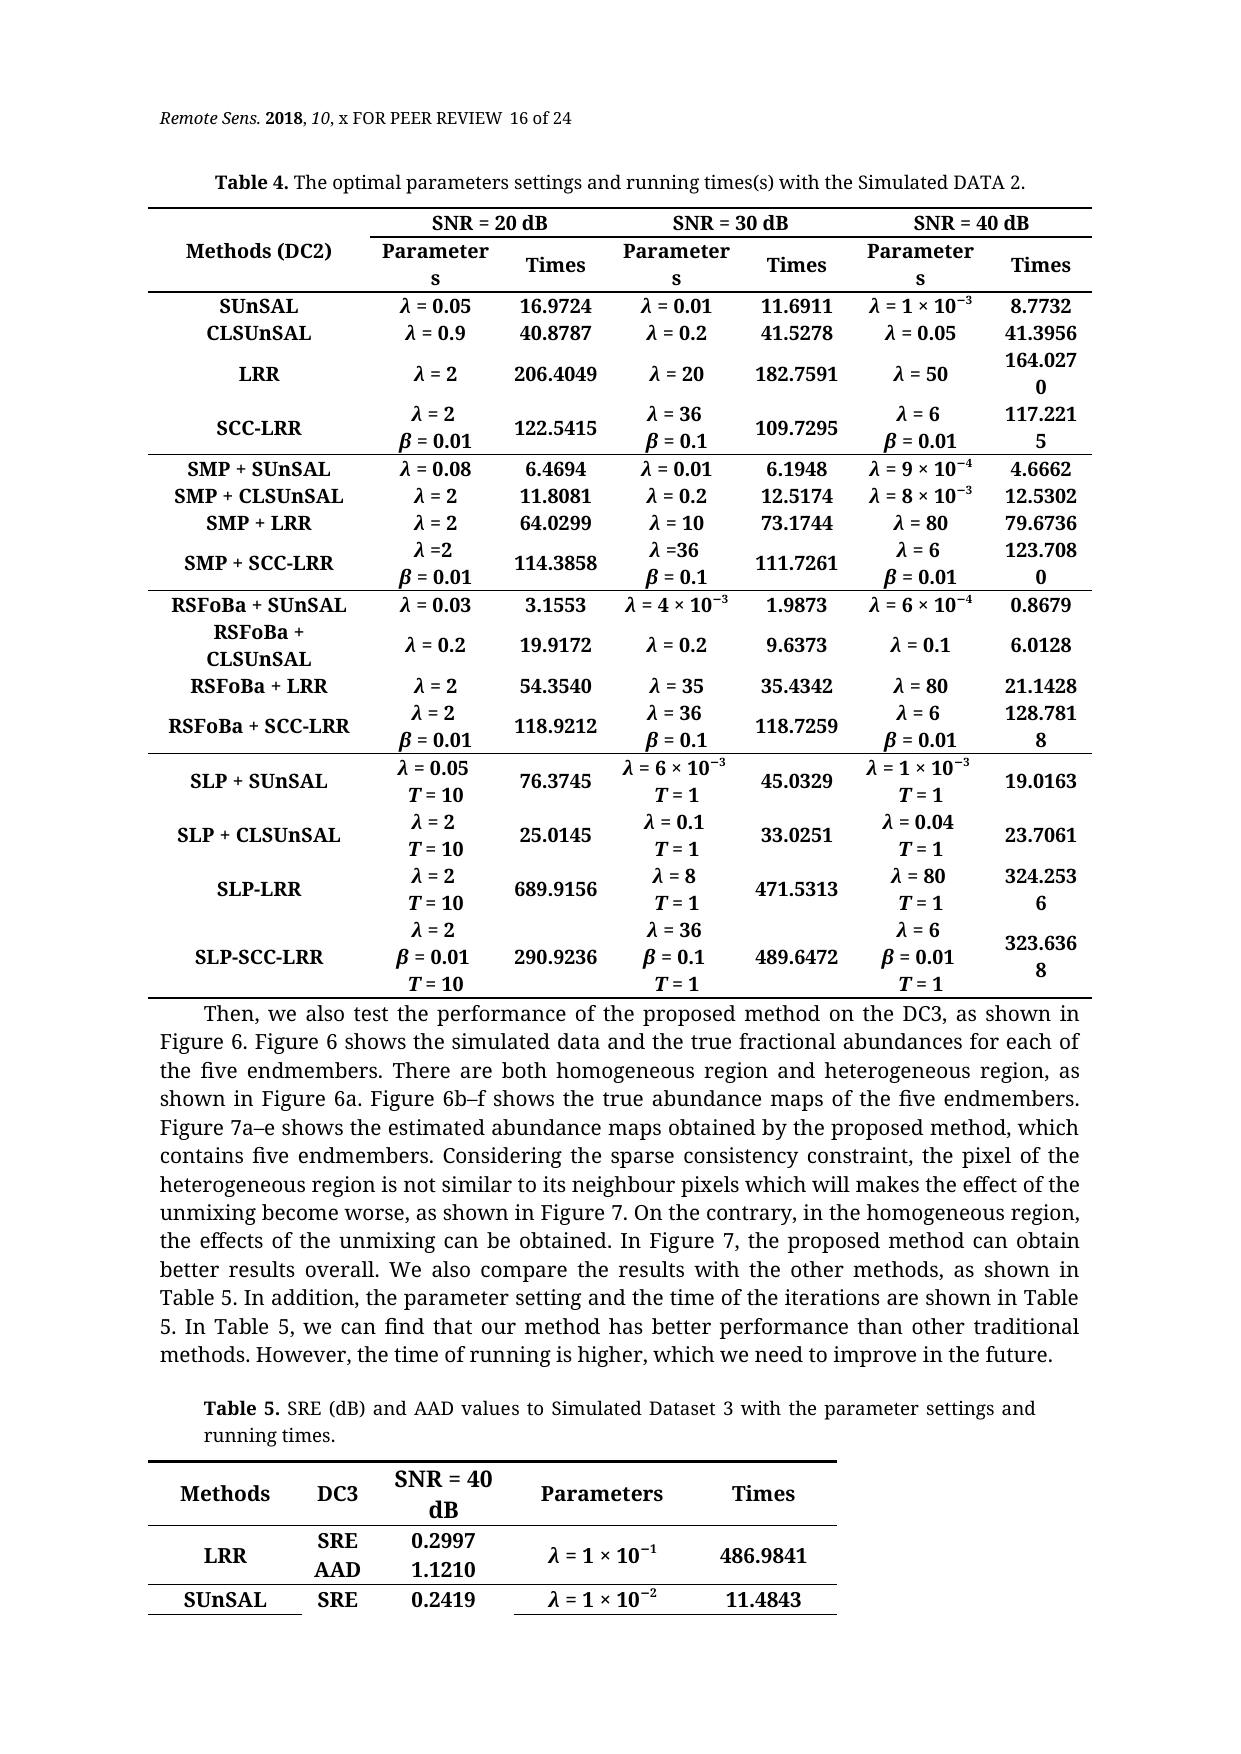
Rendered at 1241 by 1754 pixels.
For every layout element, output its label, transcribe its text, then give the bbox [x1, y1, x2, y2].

table_cell 290.9236 [501, 916, 610, 997]
table_cell λ =36 β = 0.1 [610, 536, 743, 590]
table_cell λ = 80 T = 1 [851, 862, 990, 916]
table_cell 123.7080 [990, 536, 1092, 590]
table_cell λ = 20 [610, 346, 743, 400]
table_cell λ = 36 β = 0.1 [610, 699, 743, 753]
table_cell λ = 0.04 T = 1 [851, 808, 990, 862]
table_cell λ = 0.2 [610, 319, 743, 346]
table_cell 689.9156 [501, 862, 610, 916]
table_cell SMP + SCC-LRR [148, 536, 369, 590]
text Then, we also test the performance of the proposed method on the DC3, as shown in Figure 6. Figure 6 shows the simulated data and the true fractional abundances for each of the five endmembers. There are both homogeneous region and heterogeneous region, as shown in Figure 6a. Figure 6b–f shows the true abundance maps of the five endmembers. Figure 7a–e shows the estimated abundance maps obtained by the proposed method, which contains five endmembers. Considering the sparse consistency constraint, the pixel of the heterogeneous region is not similar to its neighbour pixels which will makes the effect of the unmixing become worse, as shown in Figure 7. On the contrary, in the homogeneous region, the effects of the unmixing can be obtained. In Figure 7, the proposed method can obtain better results overall. We also compare the results with the other methods, as shown in Table 5. In addition, the parameter setting and the time of the iterations are shown in Table 5. In Table 5, we can find that our method has better performance than other traditional methods. However, the time of running is higher, which we need to improve in the future. [159, 999, 1081, 1369]
table_cell λ = 50 [851, 346, 990, 400]
table_cell λ = 1 × 10−2 [514, 1585, 691, 1613]
table_cell Parameters [851, 238, 990, 291]
table_cell λ = 2 [370, 346, 501, 400]
table_cell 41.5278 [743, 319, 851, 346]
table_cell λ = 80 [851, 672, 990, 699]
table_cell λ = 1 × 10−3 [851, 293, 990, 319]
table_cell Times [501, 238, 610, 291]
table_cell RSFoBa + SUnSAL [148, 591, 369, 618]
table_cell 122.5415 [501, 400, 610, 454]
table_cell LRR [148, 1526, 302, 1584]
table_cell λ = 0.01 [610, 455, 743, 482]
table_cell 109.7295 [743, 400, 851, 454]
table_cell SLP-LRR [148, 862, 369, 916]
table_cell λ = 6 β = 0.01 T = 1 [851, 916, 990, 997]
table_cell SUnSAL [148, 293, 369, 319]
table_cell 206.4049 [501, 346, 610, 400]
table_header SNR = 30 dB [610, 209, 851, 236]
table_cell 324.2536 [990, 862, 1092, 916]
table_cell λ = 36 β = 0.1 T = 1 [610, 916, 743, 997]
table_cell λ = 0.2 [370, 618, 501, 672]
table_cell 54.3540 [501, 672, 610, 699]
table_header DC3 [302, 1463, 373, 1525]
table_cell λ = 0.05 [370, 293, 501, 319]
table_cell 41.3956 [990, 319, 1092, 346]
table_cell 19.9172 [501, 618, 610, 672]
table_cell 16.9724 [501, 293, 610, 319]
table_header SNR = 20 dB [370, 209, 610, 236]
table_cell 40.8787 [501, 319, 610, 346]
table_cell λ = 8 × 10−3 [851, 482, 990, 509]
table_cell 6.4694 [501, 455, 610, 482]
table_header Times [691, 1463, 837, 1525]
table_cell 35.4342 [743, 672, 851, 699]
table_cell SMP + LRR [148, 509, 369, 536]
table_cell 3.1553 [501, 591, 610, 618]
table_cell λ = 2 T = 10 [370, 862, 501, 916]
table_cell 1.9873 [743, 591, 851, 618]
table_cell RSFoBa + LRR [148, 672, 369, 699]
table_cell λ = 35 [610, 672, 743, 699]
table_cell λ = 0.9 [370, 319, 501, 346]
table_cell SUnSAL [148, 1585, 302, 1613]
table_cell λ = 4 × 10−3 [610, 591, 743, 618]
table_cell λ = 0.2 [610, 618, 743, 672]
table_cell λ = 2 β = 0.01 T = 10 [370, 916, 501, 997]
table_cell RSFoBa + SCC-LRR [148, 699, 369, 753]
table_cell SLP + SUnSAL [148, 754, 369, 808]
table_cell λ = 8 T = 1 [610, 862, 743, 916]
table_cell 12.5174 [743, 482, 851, 509]
table_cell 9.6373 [743, 618, 851, 672]
table_cell 79.6736 [990, 509, 1092, 536]
table_cell 8.7732 [990, 293, 1092, 319]
table_cell λ = 6 β = 0.01 [851, 400, 990, 454]
table_cell 6.0128 [990, 618, 1092, 672]
table_cell SLP + CLSUnSAL [148, 808, 369, 862]
table_header Methods (DC2) [148, 209, 369, 291]
table_cell 21.1428 [990, 672, 1092, 699]
table_cell λ = 0.08 [370, 455, 501, 482]
table_cell λ = 6 × 10−3 T = 1 [610, 754, 743, 808]
text Table 4. The optimal parameters settings and running times(s) with the Simulated DATA 2. [204, 168, 1036, 195]
table_header SNR = 40 dB [851, 209, 1092, 236]
table_cell 128.7818 [990, 699, 1092, 753]
table_cell λ = 6 β = 0.01 [851, 536, 990, 590]
table_cell 0.2997 [373, 1526, 514, 1554]
text Table 5. SRE (dB) and AAD values to Simulated Dataset 3 with the parameter settings and running times. [204, 1394, 1036, 1448]
table_header SNR = 40 dB [373, 1463, 514, 1525]
table_cell λ = 0.03 [370, 591, 501, 618]
table_cell 12.5302 [990, 482, 1092, 509]
table_cell λ = 0.01 [610, 293, 743, 319]
table_cell SMP + SUnSAL [148, 455, 369, 482]
table_cell 0.8679 [990, 591, 1092, 618]
table_cell SMP + CLSUnSAL [148, 482, 369, 509]
table_cell λ = 1 × 10−1 [514, 1526, 691, 1584]
table_cell 64.0299 [501, 509, 610, 536]
table_cell 489.6472 [743, 916, 851, 997]
table_cell SRE [302, 1585, 373, 1613]
table_cell 0.2419 [373, 1585, 514, 1613]
table_cell Times [990, 238, 1092, 291]
table_cell 486.9841 [691, 1526, 837, 1584]
table_cell λ = 2 β = 0.01 [370, 699, 501, 753]
table_cell Parameters [610, 238, 743, 291]
table_cell 25.0145 [501, 808, 610, 862]
table_cell λ = 0.1 [851, 618, 990, 672]
table_cell 111.7261 [743, 536, 851, 590]
table_cell CLSUnSAL [148, 319, 369, 346]
table_cell 117.2215 [990, 400, 1092, 454]
table_cell λ =2 β = 0.01 [370, 536, 501, 590]
table_cell Times [743, 238, 851, 291]
table_cell 76.3745 [501, 754, 610, 808]
table_cell λ = 80 [851, 509, 990, 536]
table_cell 182.7591 [743, 346, 851, 400]
table_cell λ = 10 [610, 509, 743, 536]
table_cell 118.7259 [743, 699, 851, 753]
table_cell 323.6368 [990, 916, 1092, 997]
table_cell 471.5313 [743, 862, 851, 916]
table_cell λ = 2 β = 0.01 [370, 400, 501, 454]
table_cell 11.8081 [501, 482, 610, 509]
table_cell λ = 0.1 T = 1 [610, 808, 743, 862]
table_cell 11.6911 [743, 293, 851, 319]
table_cell λ = 2 [370, 672, 501, 699]
table_cell λ = 2 [370, 509, 501, 536]
table_cell λ = 6 × 10−4 [851, 591, 990, 618]
table_cell 114.3858 [501, 536, 610, 590]
table_cell λ = 0.05 [851, 319, 990, 346]
table_cell λ = 9 × 10−4 [851, 455, 990, 482]
table_cell 11.4843 [691, 1585, 837, 1613]
table_header Methods [148, 1463, 302, 1525]
table_cell λ = 0.05 T = 10 [370, 754, 501, 808]
table_cell λ = 2 [370, 482, 501, 509]
table_cell 33.0251 [743, 808, 851, 862]
table_cell 45.0329 [743, 754, 851, 808]
table_cell λ = 1 × 10−3 T = 1 [851, 754, 990, 808]
table_cell 4.6662 [990, 455, 1092, 482]
table_cell SCC-LRR [148, 400, 369, 454]
table_header Parameters [514, 1463, 691, 1525]
table_cell 164.0270 [990, 346, 1092, 400]
table_cell 73.1744 [743, 509, 851, 536]
table_cell 19.0163 [990, 754, 1092, 808]
table_cell λ = 36 β = 0.1 [610, 400, 743, 454]
table_cell AAD [302, 1555, 373, 1584]
table_cell 6.1948 [743, 455, 851, 482]
table_cell LRR [148, 346, 369, 400]
table_cell 118.9212 [501, 699, 610, 753]
table_cell 23.7061 [990, 808, 1092, 862]
table_cell Parameters [370, 238, 501, 291]
table_cell SLP-SCC-LRR [148, 916, 369, 997]
table_cell λ = 2 T = 10 [370, 808, 501, 862]
table_cell SRE [302, 1526, 373, 1554]
table_cell RSFoBa + CLSUnSAL [148, 618, 369, 672]
table_cell 1.1210 [373, 1555, 514, 1584]
table_cell λ = 6 β = 0.01 [851, 699, 990, 753]
table_cell λ = 0.2 [610, 482, 743, 509]
